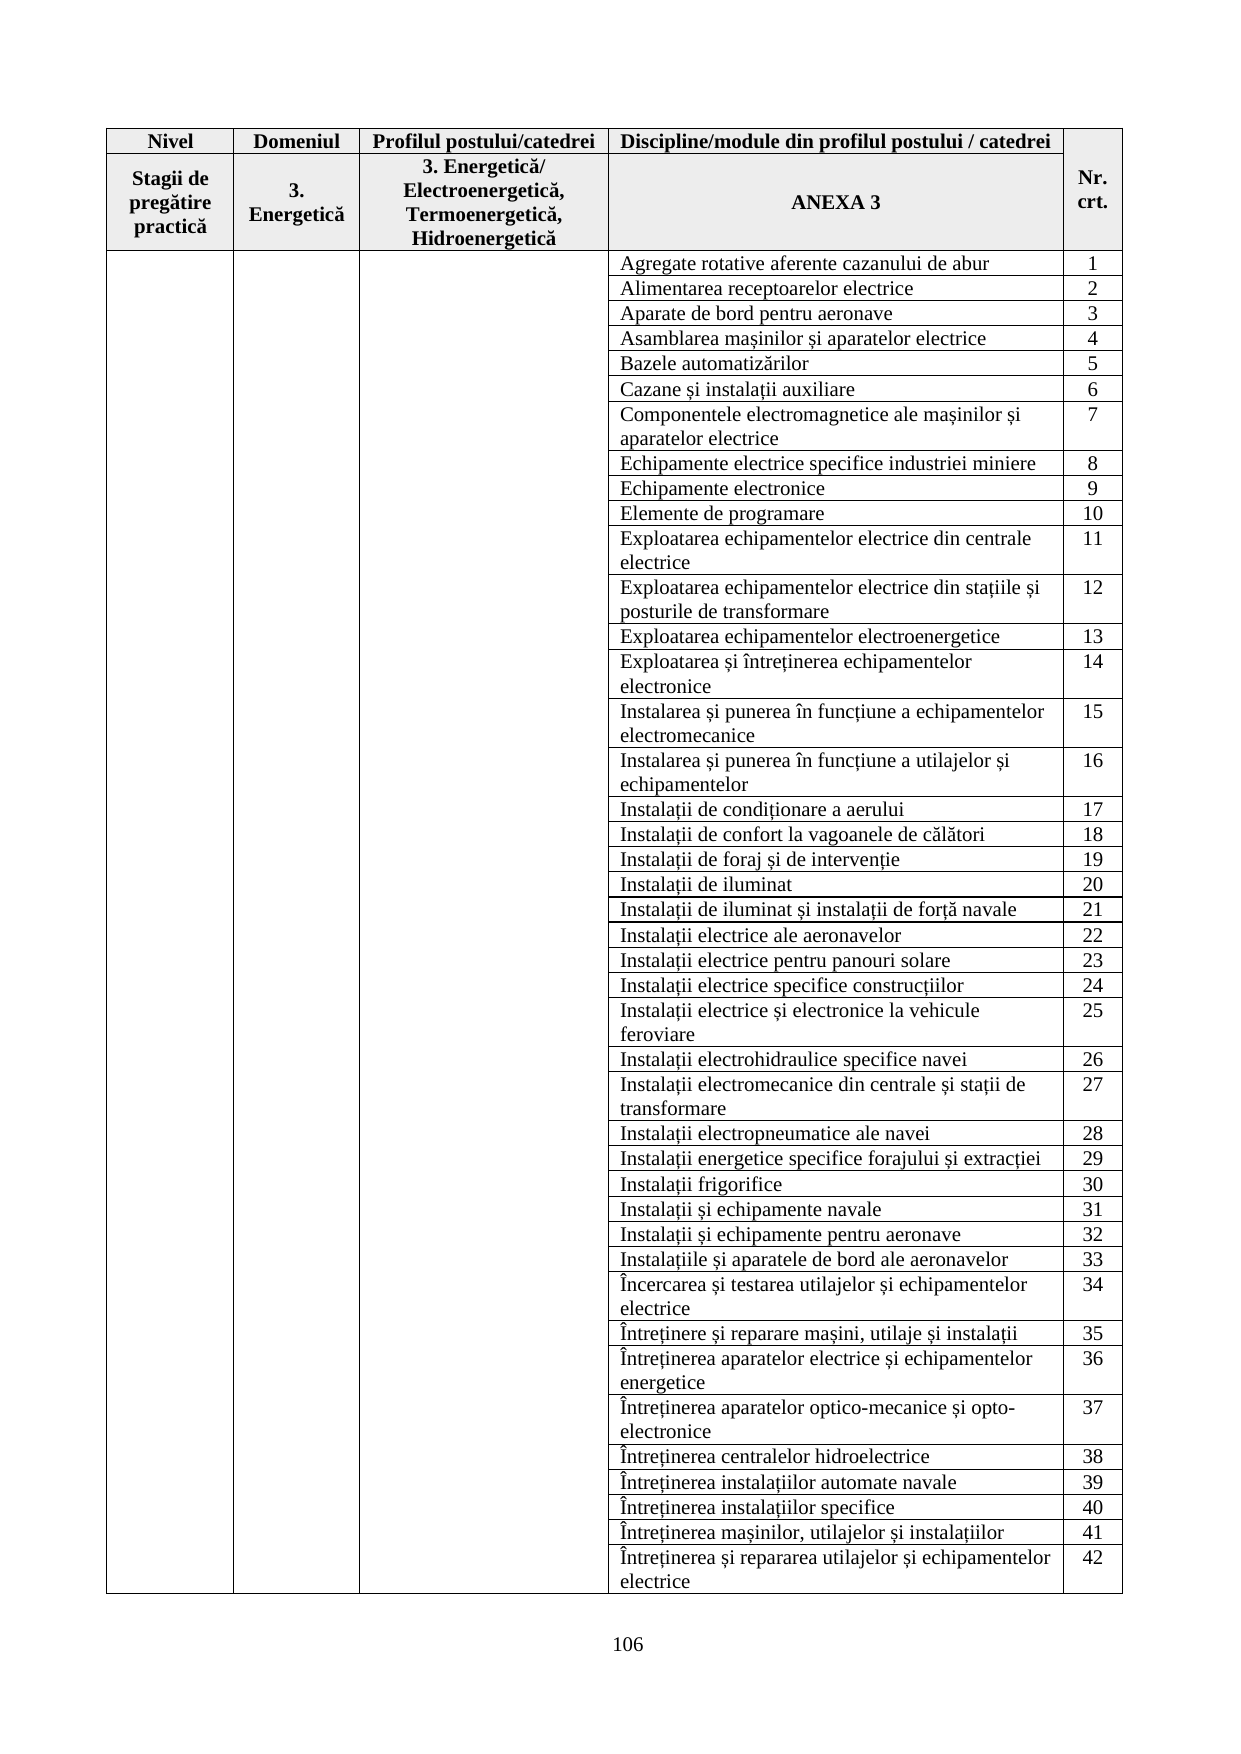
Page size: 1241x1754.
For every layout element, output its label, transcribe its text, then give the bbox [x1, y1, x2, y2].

table_cell Întreținerea aparatelor electrice și echipamentelor energetice [609, 1346, 1063, 1394]
table_cell Întreținerea instalațiilor automate navale [609, 1470, 1063, 1494]
table_cell Instalațiile și aparatele de bord ale aeronavelor [609, 1247, 1063, 1271]
table_cell ANEXA 3 [609, 154, 1063, 250]
table_cell [107, 251, 233, 1593]
table_cell 11 [1064, 526, 1122, 574]
table_cell Asamblarea mașinilor și aparatelor electrice [609, 326, 1063, 350]
table_cell Instalații și echipamente navale [609, 1197, 1063, 1221]
table_cell Echipamente electronice [609, 476, 1063, 500]
table_cell 21 [1064, 898, 1122, 921]
table_cell Instalații electrice și electronice la vehicule feroviare [609, 998, 1063, 1046]
table_cell Cazane și instalații auxiliare [609, 376, 1063, 401]
table_cell [360, 251, 608, 1593]
table_cell 18 [1064, 822, 1122, 846]
table_cell Instalații electropneumatice ale navei [609, 1121, 1063, 1145]
table_header Nivel [107, 129, 233, 153]
table_cell Instalații de iluminat și instalații de forță navale [609, 898, 1063, 921]
table_cell Instalații electrice pentru panouri solare [609, 948, 1063, 972]
table_cell 35 [1064, 1321, 1122, 1345]
table_cell 12 [1064, 575, 1122, 623]
table_cell 23 [1064, 948, 1122, 972]
table_cell Instalații de confort la vagoanele de călători [609, 822, 1063, 846]
table_cell 39 [1064, 1470, 1122, 1494]
table_cell Instalații de iluminat [609, 872, 1063, 896]
table_cell Agregate rotative aferente cazanului de abur [609, 251, 1063, 275]
table_cell Întreținerea și repararea utilajelor și echipamentelor electrice [609, 1545, 1063, 1593]
table_cell 27 [1064, 1072, 1122, 1120]
table_header Profilul postului/catedrei [360, 129, 608, 153]
table_cell 22 [1064, 923, 1122, 947]
table_cell 31 [1064, 1197, 1122, 1221]
table_cell 3. Energetică [234, 154, 359, 250]
table_cell 6 [1064, 376, 1122, 401]
table_cell 36 [1064, 1346, 1122, 1394]
table_cell Întreținere și reparare mașini, utilaje și instalații [609, 1321, 1063, 1345]
table_cell Instalarea și punerea în funcțiune a utilajelor și echipamentelor [609, 748, 1063, 796]
table_cell 17 [1064, 797, 1122, 821]
table_cell Instalații electrice ale aeronavelor [609, 923, 1063, 947]
table_cell Stagii de pregătire practică [107, 154, 233, 250]
table_cell Instalații frigorifice [609, 1171, 1063, 1196]
table_cell 19 [1064, 847, 1122, 871]
table_cell Instalații electromecanice din centrale și stații de transformare [609, 1072, 1063, 1120]
table_cell Aparate de bord pentru aeronave [609, 301, 1063, 325]
table_cell 25 [1064, 998, 1122, 1046]
table_cell Întreținerea mașinilor, utilajelor și instalațiilor [609, 1520, 1063, 1544]
table_header Domeniul [234, 129, 359, 153]
table_cell Instalații și echipamente pentru aeronave [609, 1222, 1063, 1246]
table_cell Elemente de programare [609, 501, 1063, 525]
table_cell 15 [1064, 699, 1122, 747]
table_cell 32 [1064, 1222, 1122, 1246]
table_cell 20 [1064, 872, 1122, 896]
table_cell Încercarea și testarea utilajelor și echipamentelor electrice [609, 1272, 1063, 1320]
table_cell 42 [1064, 1545, 1122, 1593]
table_cell Întreținerea centralelor hidroelectrice [609, 1445, 1063, 1468]
table_cell 38 [1064, 1445, 1122, 1468]
table_header Nr. crt. [1064, 129, 1122, 250]
table_cell 34 [1064, 1272, 1122, 1320]
table_cell 4 [1064, 326, 1122, 350]
table_cell 14 [1064, 650, 1122, 698]
table_cell 10 [1064, 501, 1122, 525]
table_cell Bazele automatizărilor [609, 351, 1063, 375]
table_cell Instalații energetice specifice forajului și extracției [609, 1146, 1063, 1170]
table_cell 8 [1064, 451, 1122, 475]
table_cell 5 [1064, 351, 1122, 375]
table_cell Echipamente electrice specifice industriei miniere [609, 451, 1063, 475]
table_cell 2 [1064, 276, 1122, 300]
table_cell Exploatarea echipamentelor electrice din stațiile și posturile de transformare [609, 575, 1063, 623]
table_cell 1 [1064, 251, 1122, 275]
table_cell 26 [1064, 1047, 1122, 1071]
table_cell Întreținerea aparatelor optico-mecanice și opto-electronice [609, 1395, 1063, 1443]
table_cell 30 [1064, 1171, 1122, 1196]
table_cell 37 [1064, 1395, 1122, 1443]
table_cell 29 [1064, 1146, 1122, 1170]
table_cell 28 [1064, 1121, 1122, 1145]
table_cell 33 [1064, 1247, 1122, 1271]
table_cell Instalații electrice specifice construcțiilor [609, 973, 1063, 997]
table_cell [234, 251, 359, 1593]
table_cell Instalații electrohidraulice specifice navei [609, 1047, 1063, 1071]
table_cell 16 [1064, 748, 1122, 796]
table_cell 3. Energetică/ Electroenergetică, Termoenergetică, Hidroenergetică [360, 154, 608, 250]
table_cell 41 [1064, 1520, 1122, 1544]
table_cell 7 [1064, 402, 1122, 450]
table_cell Alimentarea receptoarelor electrice [609, 276, 1063, 300]
table_cell Exploatarea și întreținerea echipamentelor electronice [609, 650, 1063, 698]
table_cell 13 [1064, 624, 1122, 648]
table_cell Întreținerea instalațiilor specifice [609, 1495, 1063, 1519]
table_cell Exploatarea echipamentelor electroenergetice [609, 624, 1063, 648]
table_cell Exploatarea echipamentelor electrice din centrale electrice [609, 526, 1063, 574]
table_header Discipline/module din profilul postului / catedrei [609, 129, 1063, 153]
table_cell Componentele electromagnetice ale mașinilor și aparatelor electrice [609, 402, 1063, 450]
table_cell 40 [1064, 1495, 1122, 1519]
table_cell Instalații de condiționare a aerului [609, 797, 1063, 821]
table_cell 3 [1064, 301, 1122, 325]
table_cell 9 [1064, 476, 1122, 500]
table_cell Instalarea și punerea în funcțiune a echipamentelor electromecanice [609, 699, 1063, 747]
table_cell Instalații de foraj și de intervenție [609, 847, 1063, 871]
table_cell 24 [1064, 973, 1122, 997]
